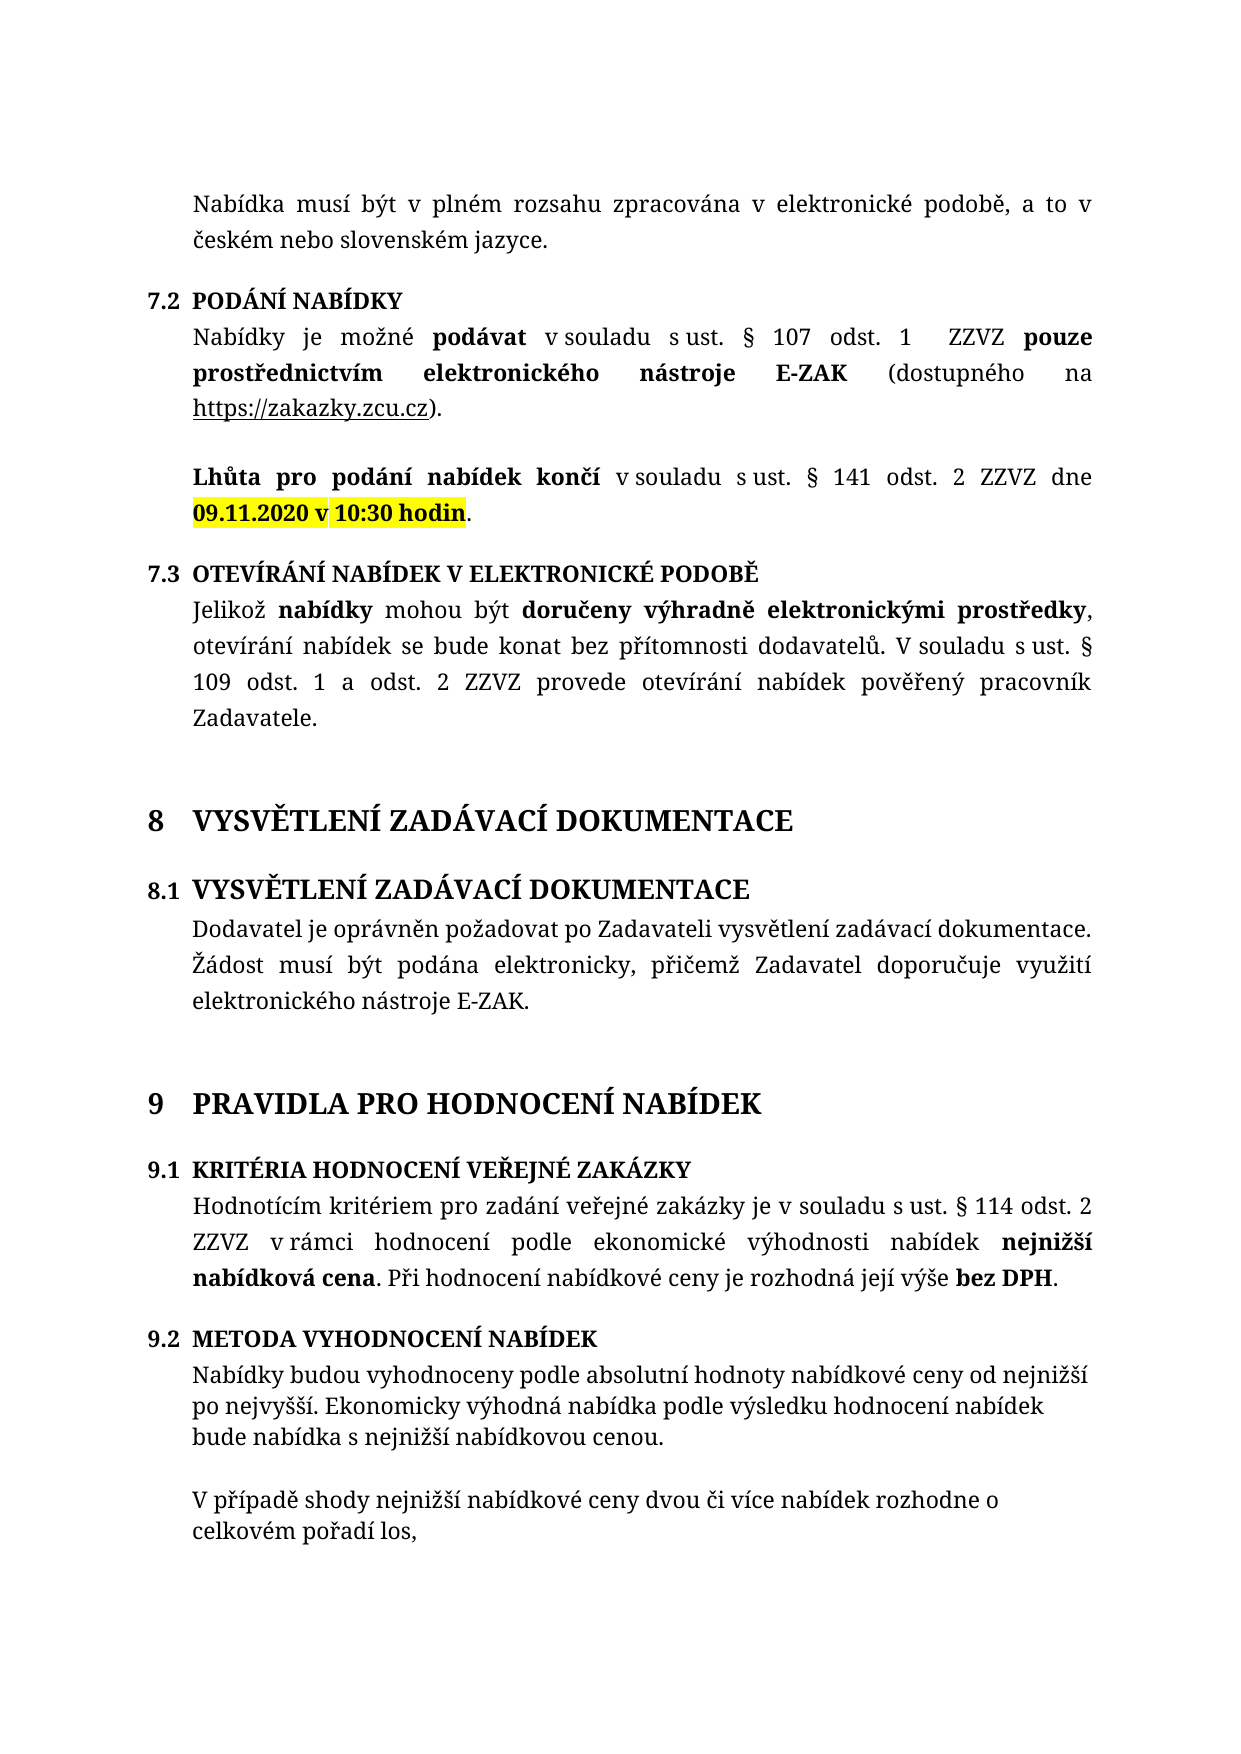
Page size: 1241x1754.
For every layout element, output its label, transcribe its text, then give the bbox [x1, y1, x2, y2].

text Dodavatel je oprávněn požadovat po Zadavateli vysvětlení zadávací dokumentace. Žádost musí být podána elektronicky, přičemž Zadavatel doporučuje využití elektronického nástroje E-ZAK. [192, 913, 1093, 1016]
subtitle KRITÉRIA HODNOCENÍ VEŘEJNÉ ZAKÁZKY [147, 1154, 1093, 1185]
text Lhůta pro podání nabídek končí v souladu s ust. § 141 odst. 2 ZZVZ dne 09.11.2020 v 10:30 hodin. [193, 461, 1093, 528]
text V případě shody nejnižší nabídkové ceny dvou či více nabídek rozhodne o celkovém pořadí los, [192, 1484, 1093, 1546]
subtitle OTEVÍRÁNÍ NABÍDEK V ELEKTRONICKÉ PODOBĚ [148, 558, 1093, 589]
text Hodnotícím kritériem pro zadání veřejné zakázky je v souladu s ust. § 114 odst. 2 ZZVZ v rámci hodnocení podle ekonomické výhodnosti nabídek nejnižší nabídková cena. Při hodnocení nabídkové ceny je rozhodná její výše bez DPH. [193, 1190, 1093, 1293]
subtitle PRAVIDLA PRO HODNOCENÍ NABÍDEK [148, 1083, 1093, 1123]
subtitle VYSVĚTLENÍ ZADÁVACÍ DOKUMENTACE [147, 871, 1093, 908]
subtitle VYSVĚTLENÍ ZADÁVACÍ DOKUMENTACE [148, 800, 1093, 840]
subtitle METODA VYHODNOCENÍ NABÍDEK [147, 1323, 1093, 1354]
text Jelikož nabídky mohou být doručeny výhradně elektronickými prostředky, otevírání nabídek se bude konat bez přítomnosti dodavatelů. V souladu s ust. § 109 odst. 1 a odst. 2 ZZVZ provede otevírání nabídek pověřený pracovník Zadavatele. [193, 594, 1093, 733]
text Nabídky je možné podávat v souladu s ust. § 107 odst. 1 ZZVZ pouze prostřednictvím elektronického nástroje E-ZAK (dostupného na https://zakazky.zcu.cz). [193, 321, 1093, 424]
subtitle PODÁNÍ NABÍDKY [147, 284, 1093, 316]
text Nabídky budou vyhodnoceny podle absolutní hodnoty nabídkové ceny od nejnižší po nejvyšší. Ekonomicky výhodná nabídka podle výsledku hodnocení nabídek bude nabídka s nejnižší nabídkovou cenou. [192, 1359, 1093, 1452]
text Nabídka musí být v plném rozsahu zpracována v elektronické podobě, a to v českém nebo slovenském jazyce. [193, 188, 1093, 255]
